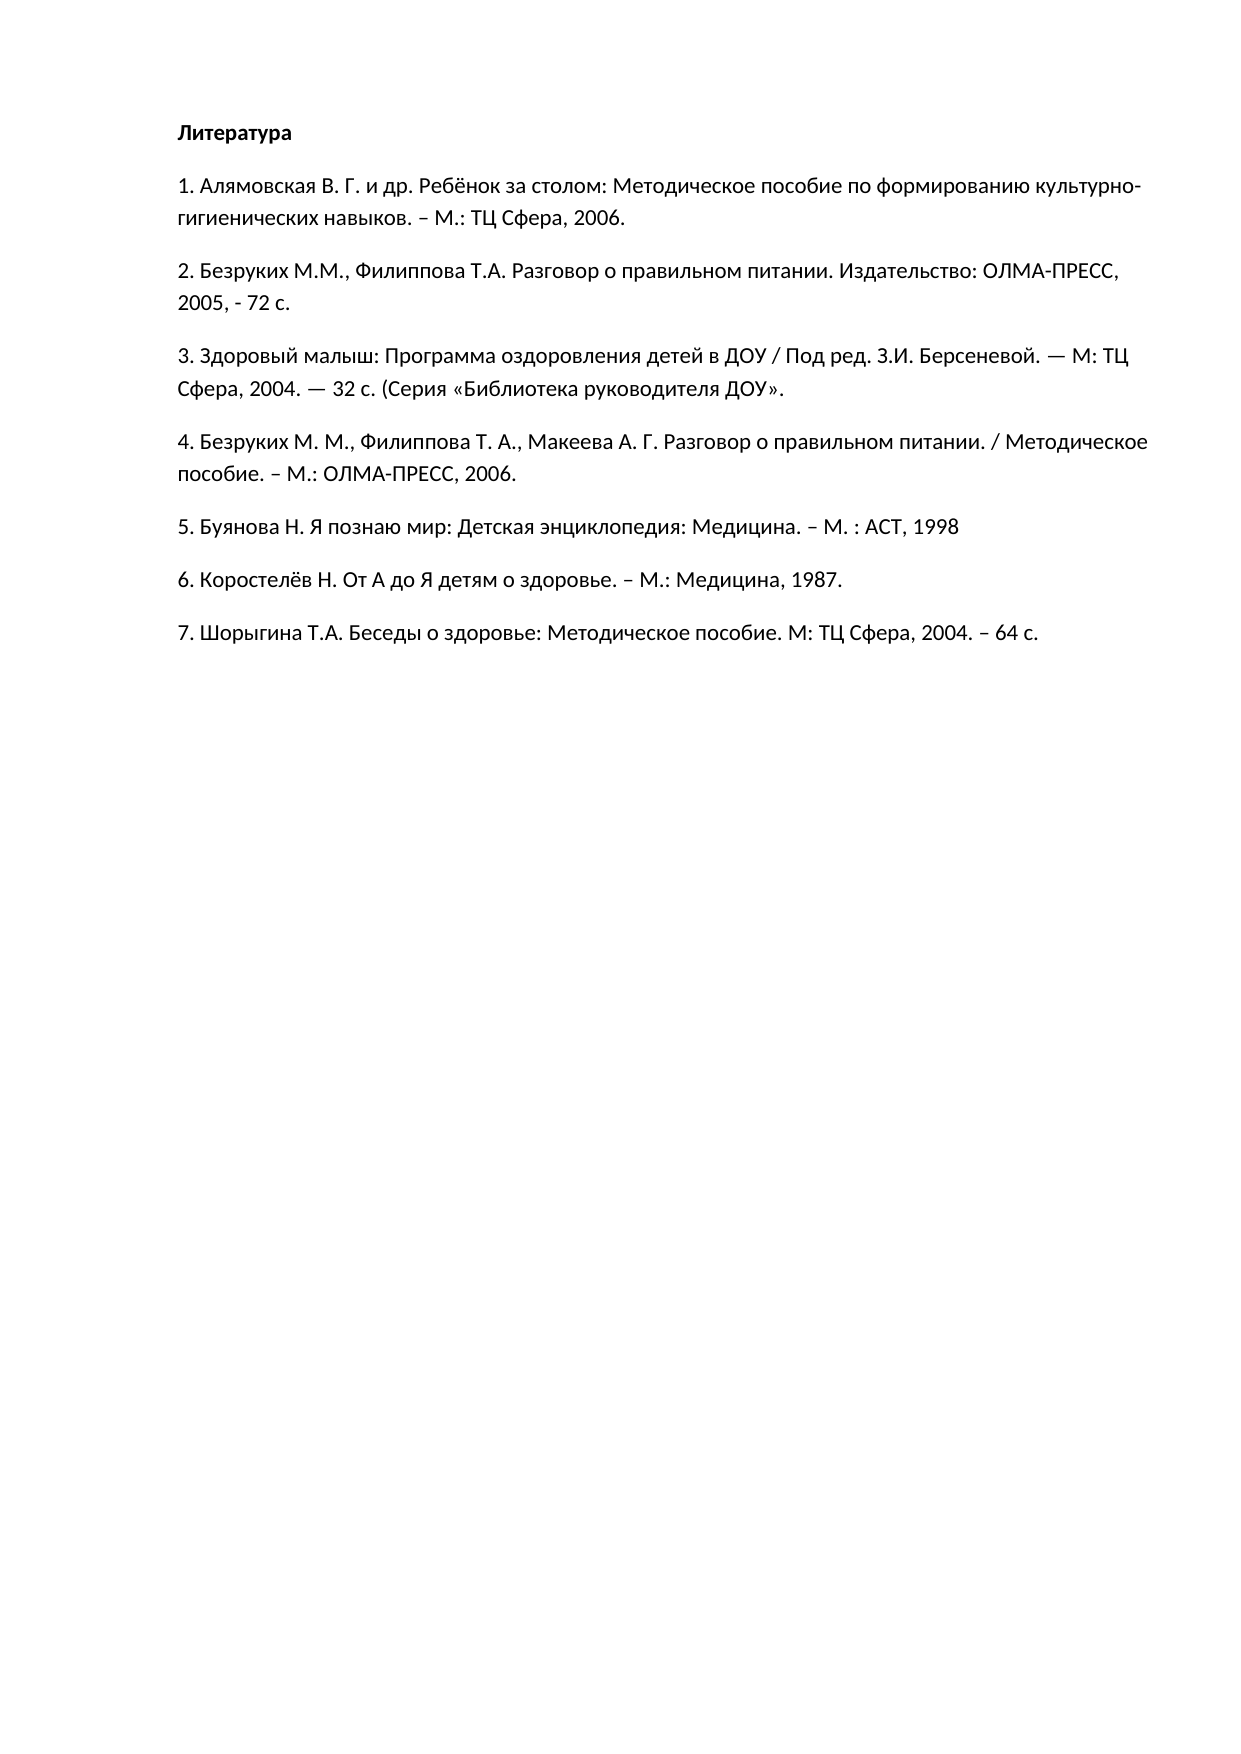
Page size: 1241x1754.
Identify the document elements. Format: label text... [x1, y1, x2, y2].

text 6. Коростелёв Н. От А до Я детям о здоровье. – М.: Медицина, 1987. [177, 565, 1152, 593]
text Литература [177, 118, 1152, 146]
text 5. Буянова Н. Я познаю мир: Детская энциклопедия: Медицина. – М. : АСТ, 1998 [177, 512, 1152, 540]
text 1. Алямовская В. Г. и др. Ребёнок за столом: Методическое пособие по формированию культурно-гигиенических навыков. – М.: ТЦ Сфера, 2006. [177, 171, 1152, 231]
text 7. Шорыгина Т.А. Беседы о здоровье: Методическое пособие. М: ТЦ Сфера, 2004. – 64 с. [177, 618, 1152, 646]
text 2. Безруких М.М., Филиппова Т.А. Разговор о правильном питании. Издательство: ОЛМА-ПРЕСС, 2005, - 72 с. [177, 256, 1152, 317]
text 4. Безруких М. М., Филиппова Т. А., Макеева А. Г. Разговор о правильном питании. / Методическое пособие. – М.: ОЛМА-ПРЕСС, 2006. [177, 427, 1152, 487]
text 3. Здоровый малыш: Программа оздоровления детей в ДОУ / Под ред. З.И. Берсеневой. — М: ТЦ Сфера, 2004. — 32 с. (Серия «Библиотека руководителя ДОУ». [177, 342, 1152, 402]
